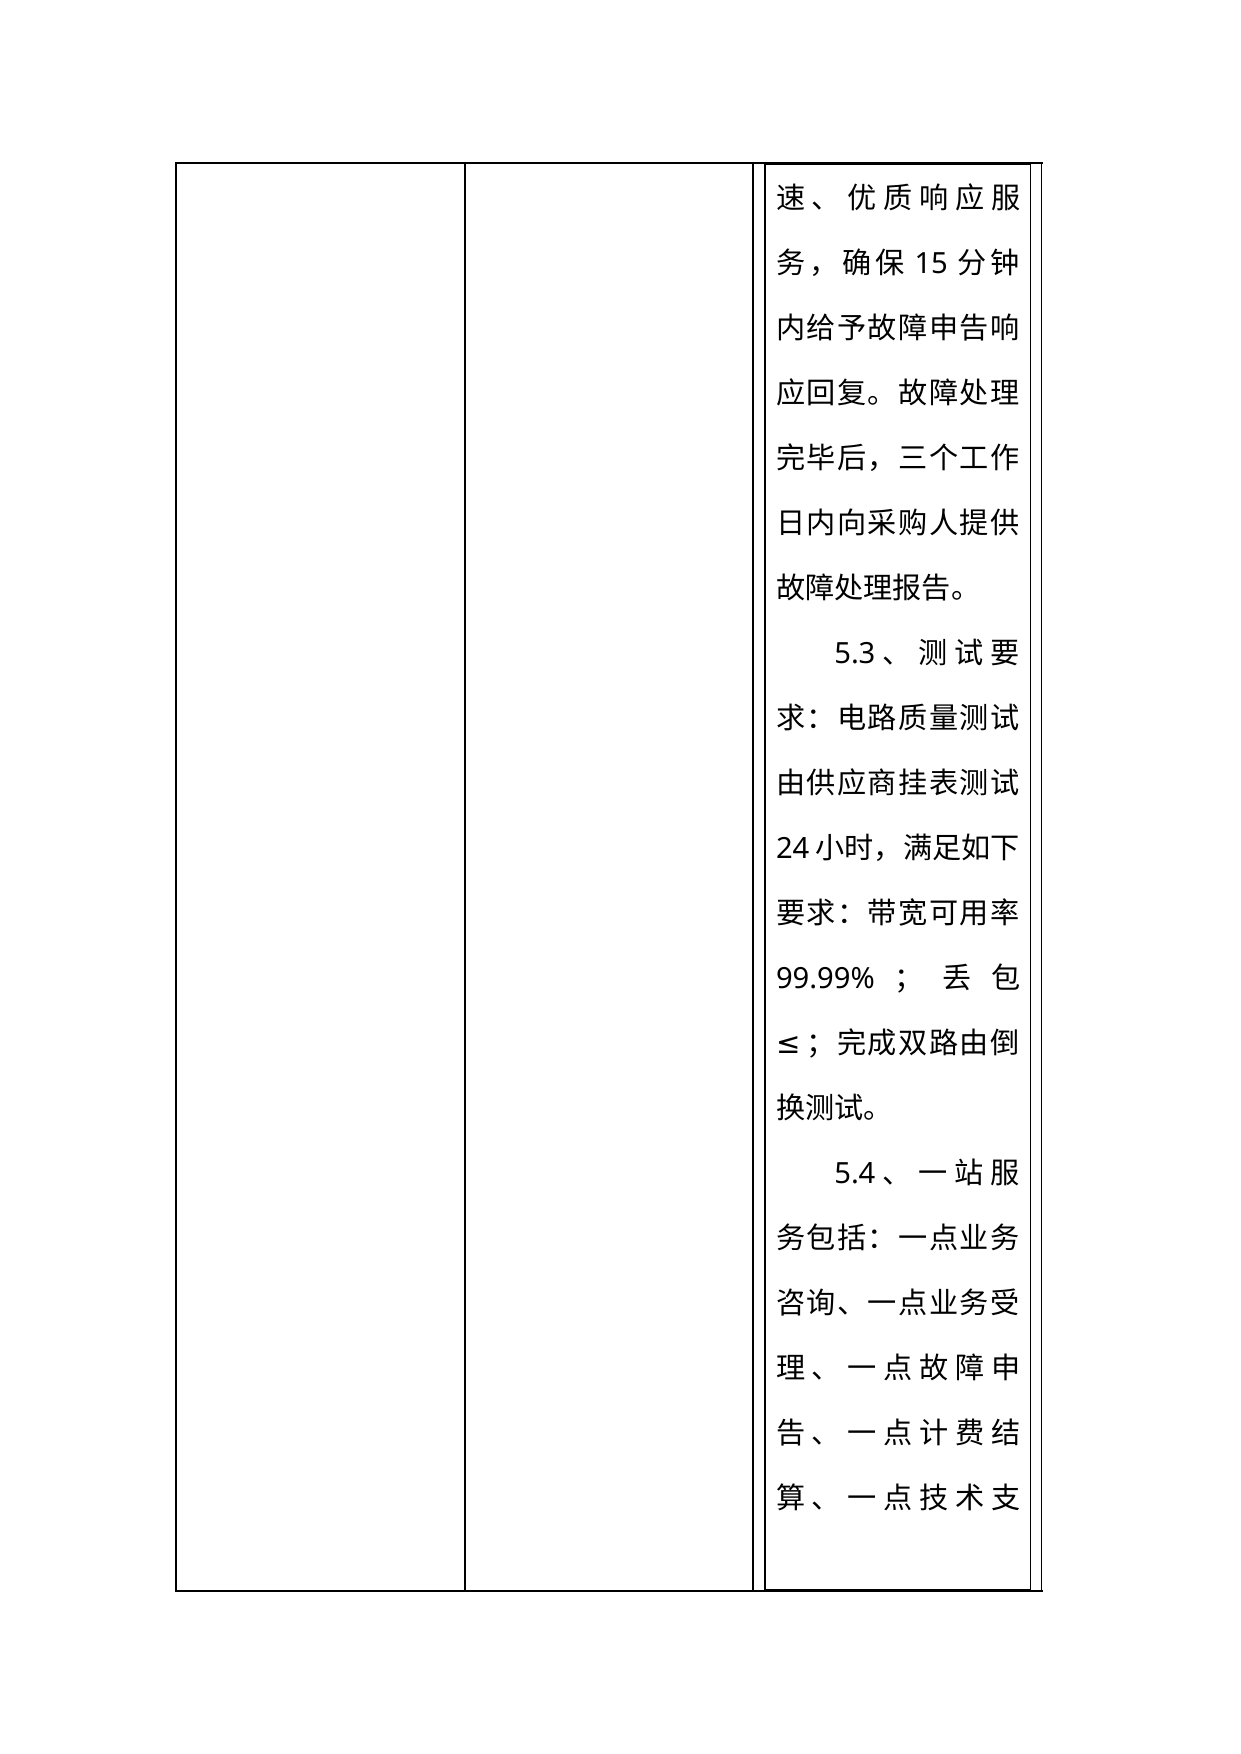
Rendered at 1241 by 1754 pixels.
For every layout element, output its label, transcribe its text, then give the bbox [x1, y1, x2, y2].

table_cell [766, 165, 1030, 1589]
table_cell 1 [177, 164, 464, 1590]
table_cell [466, 164, 752, 1590]
table_cell [754, 164, 764, 1590]
table_cell [1031, 164, 1041, 1590]
